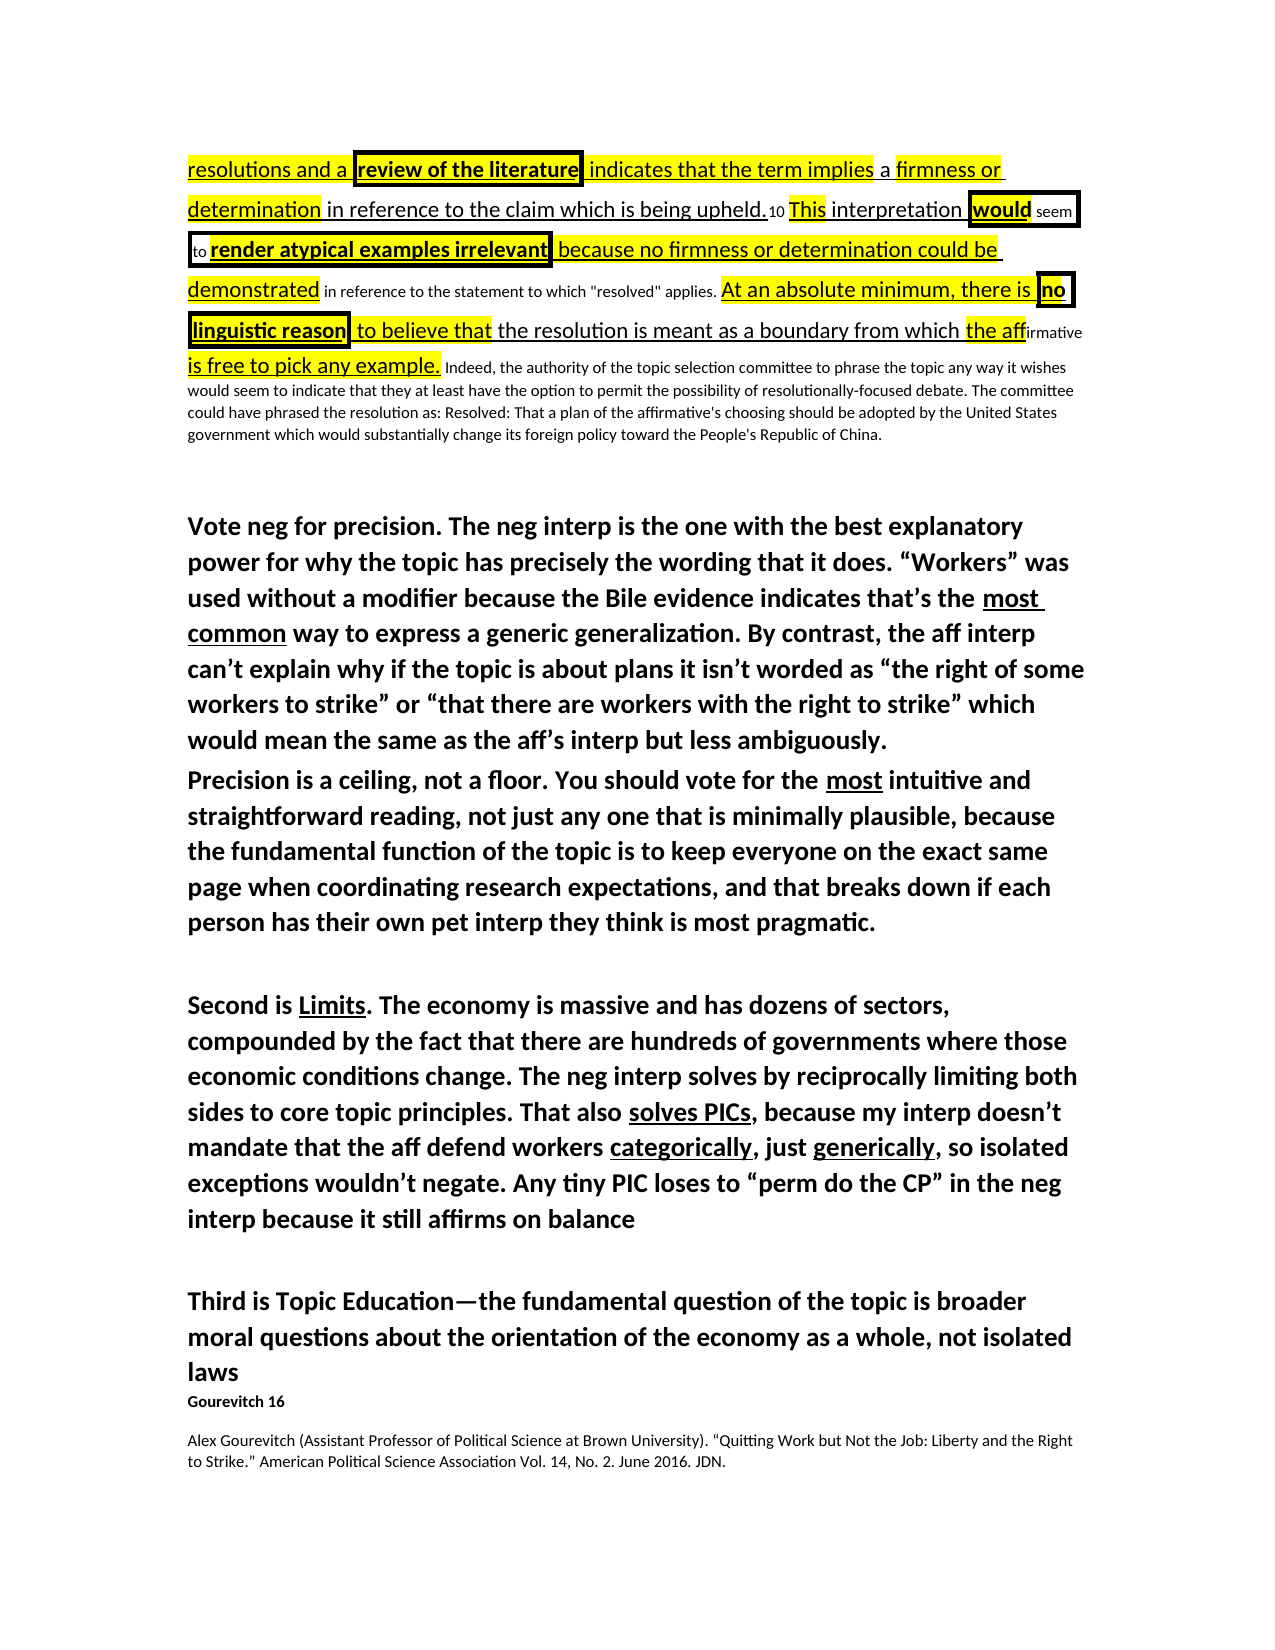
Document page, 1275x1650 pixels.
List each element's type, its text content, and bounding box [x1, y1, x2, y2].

subtitle Precision is a ceiling, not a floor. You should vote for the most intuitive and straightforward reading, not just any one that is minimally plausible, because the fundamental function of the topic is to keep everyone on the exact same page when coordinating research expectations, and that breaks down if each person has their own pet interp they think is most pragmatic. [187, 763, 1087, 939]
text Gourevitch 16 [187, 1391, 1087, 1412]
subtitle Second is Limits. The economy is massive and has dozens of sectors, compounded by the fact that there are hundreds of governments where those economic conditions change. The neg interp solves by reciprocally limiting both sides to core topic principles. That also solves PICs, because my interp doesn’t mandate that the aff defend workers categorically, just generically, so isolated exceptions wouldn’t negate. Any tiny PIC loses to “perm do the CP” in the neg interp because it still affirms on balance [187, 988, 1087, 1235]
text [187, 1430, 1087, 1472]
subtitle Third is Topic Education—the fundamental question of the topic is broader moral questions about the orientation of the economy as a whole, not isolated laws [187, 1284, 1087, 1389]
subtitle Vote neg for precision. The neg interp is the one with the best explanatory power for why the topic has precisely the wording that it does. “Workers” was used without a modifier because the Bile evidence indicates that’s the most common way to express a generic generalization. By contrast, the aff interp can’t explain why if the topic is about plans it isn’t worded as “the right of some workers to strike” or “that there are workers with the right to strike” which would mean the same as the aff’s interp but less ambiguously. [187, 509, 1087, 756]
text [187, 150, 1087, 444]
